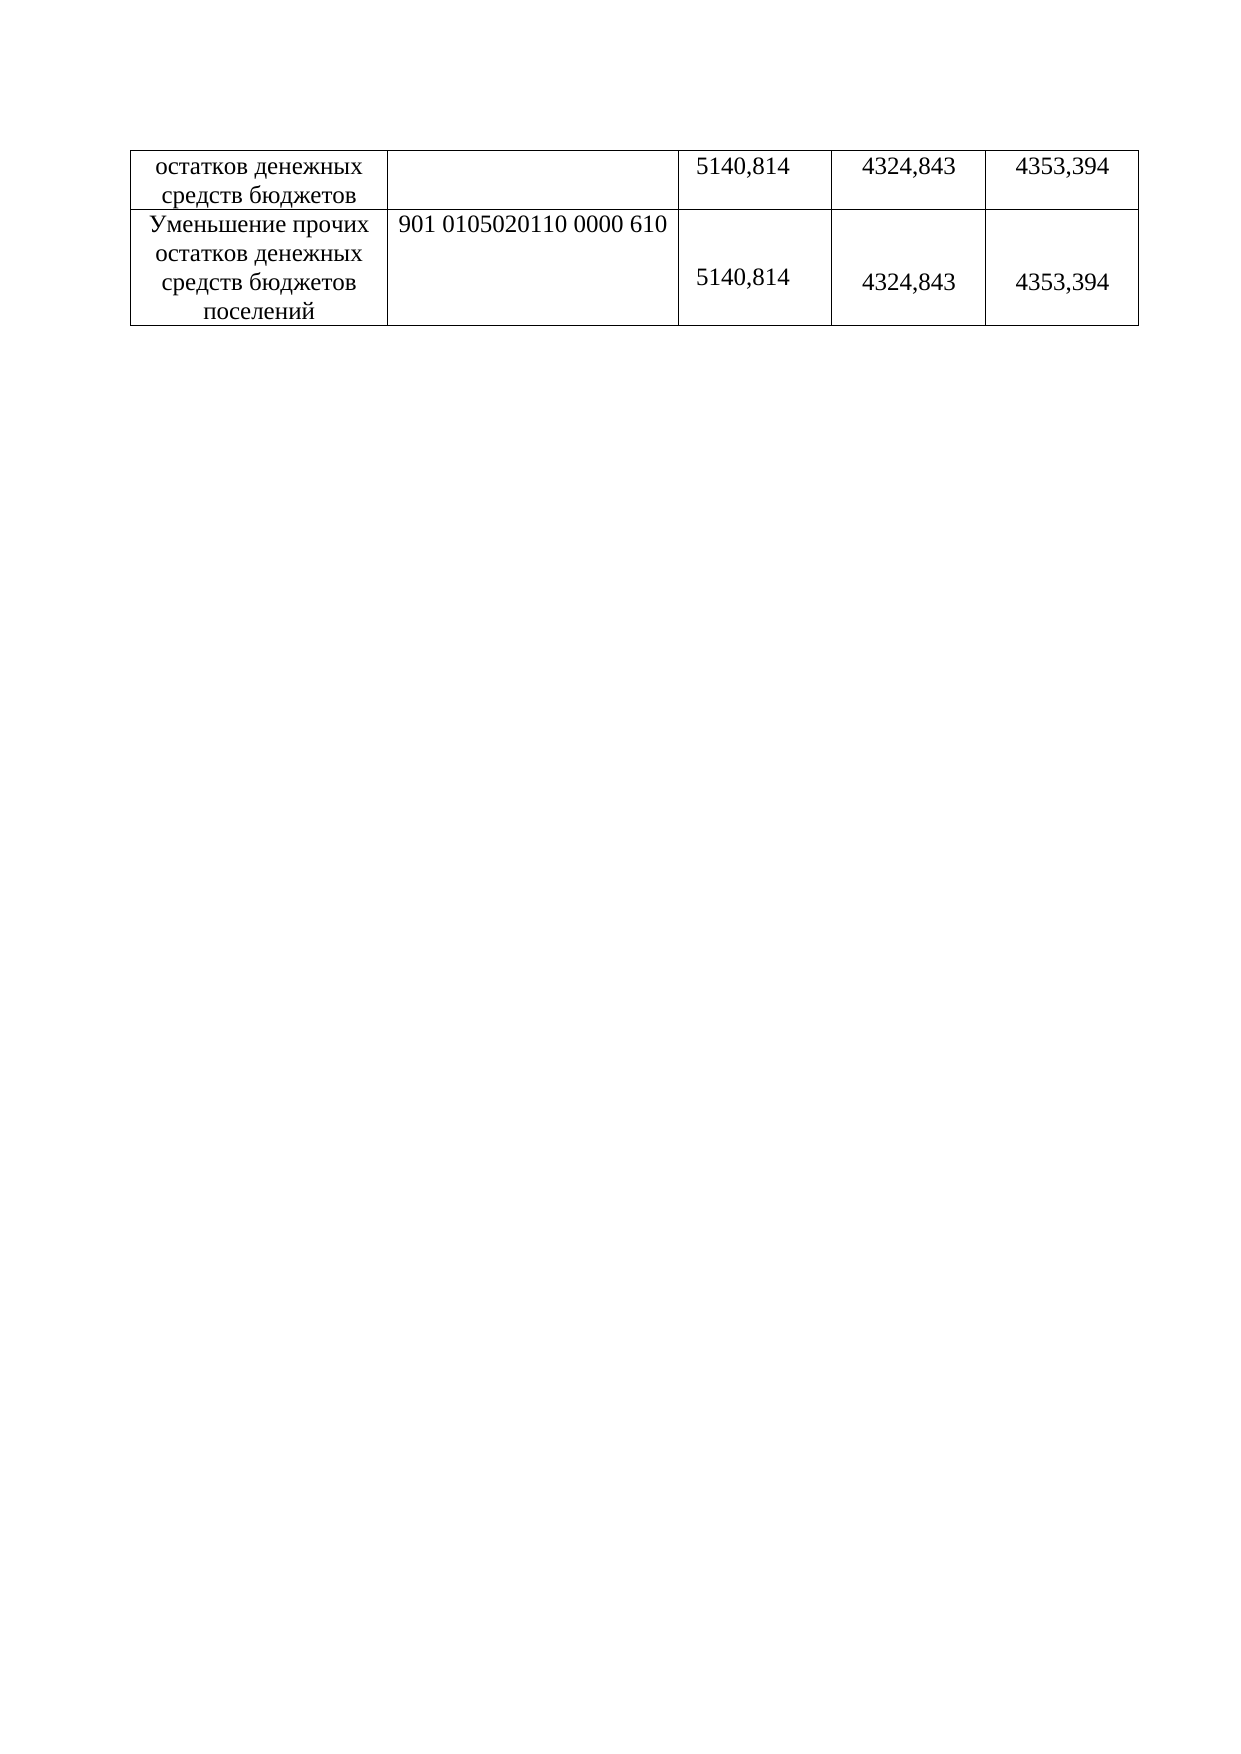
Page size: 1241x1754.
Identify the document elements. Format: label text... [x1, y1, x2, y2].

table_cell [131, 151, 387, 208]
table_cell 5140,814 [679, 210, 831, 324]
table_cell 4324,843 [832, 151, 985, 208]
table_cell 4324,843 [832, 210, 985, 324]
table_cell 4353,394 [986, 151, 1138, 208]
table_cell 4353,394 [986, 210, 1138, 324]
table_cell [388, 151, 678, 208]
table_cell Уменьшение прочих остатков денежных средств бюджетов поселений [131, 210, 387, 324]
table_cell 901 0105020110 0000 610 [388, 210, 678, 324]
table_cell 5140,814 [679, 151, 831, 208]
